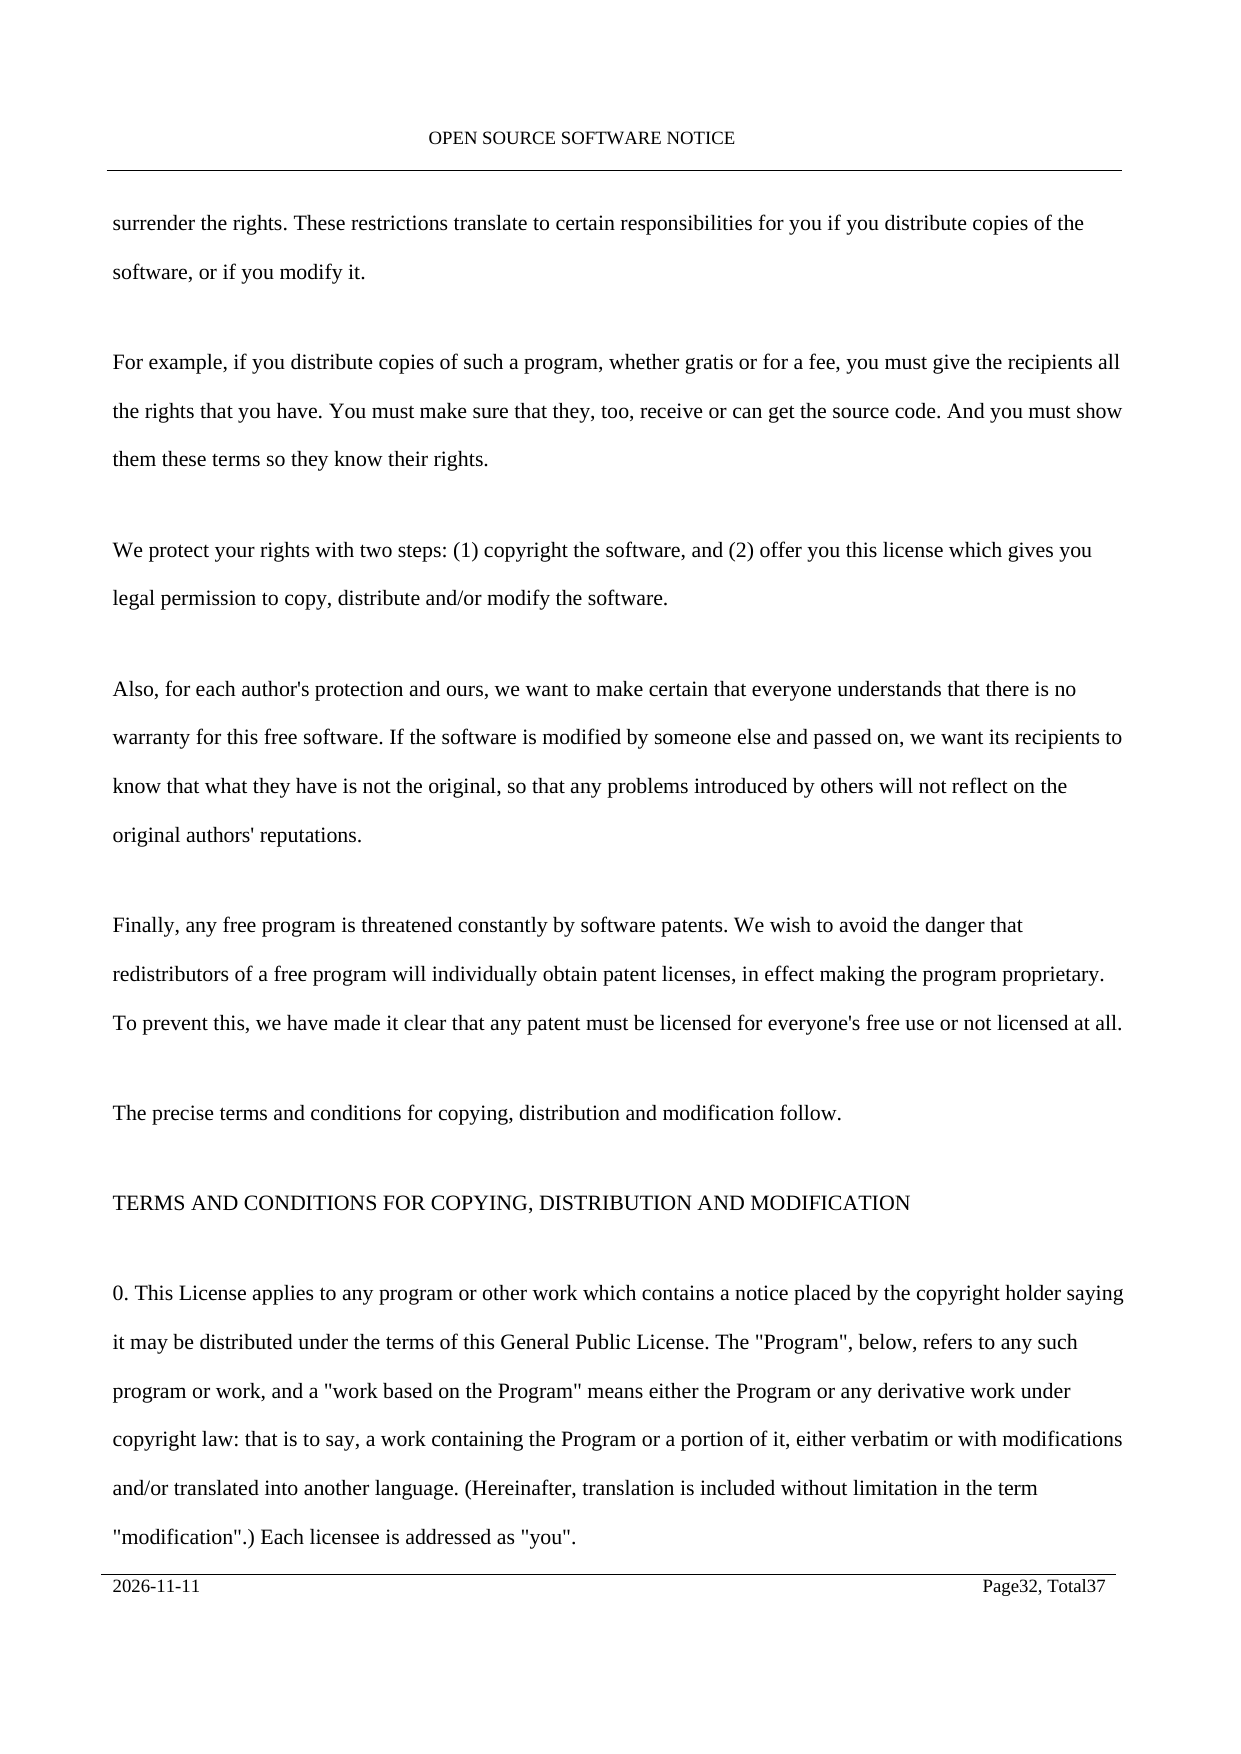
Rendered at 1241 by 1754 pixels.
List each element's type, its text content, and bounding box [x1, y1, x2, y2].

text For example, if you distribute copies of such a program, whether gratis or for a fee, you must give the recipients all the rights that you have. You must make sure that they, too, receive or can get the source code. And you must show them these terms so they know their rights. [112, 345, 1128, 475]
text TERMS AND CONDITIONS FOR COPYING, DISTRIBUTION AND MODIFICATION [112, 1186, 1128, 1219]
text Finally, any free program is threatened constantly by software patents. We wish to avoid the danger that redistributors of a free program will individually obtain patent licenses, in effect making the program proprietary. To prevent this, we have made it clear that any patent must be licensed for everyone's free use or not licensed at all. [112, 908, 1128, 1038]
text The precise terms and conditions for copying, distribution and modification follow. [112, 1096, 1128, 1129]
text Also, for each author's protection and ours, we want to make certain that everyone understands that there is no warranty for this free software. If the software is modified by someone else and passed on, we want its recipients to know that what they have is not the original, so that any problems introduced by others will not reflect on the original authors' reputations. [112, 672, 1128, 851]
text We protect your rights with two steps: (1) copyright the software, and (2) offer you this license which gives you legal permission to copy, distribute and/or modify the software. [112, 533, 1128, 614]
text 0. This License applies to any program or other work which contains a notice placed by the copyright holder saying it may be distributed under the terms of this General Public License. The "Program", below, refers to any such program or work, and a "work based on the Program" means either the Program or any derivative work under copyright law: that is to say, a work containing the Program or a portion of it, either verbatim or with modifications and/or translated into another language. (Hereinafter, translation is included without limitation in the term "modification".) Each licensee is addressed as "you". [112, 1277, 1128, 1553]
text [112, 206, 1128, 288]
